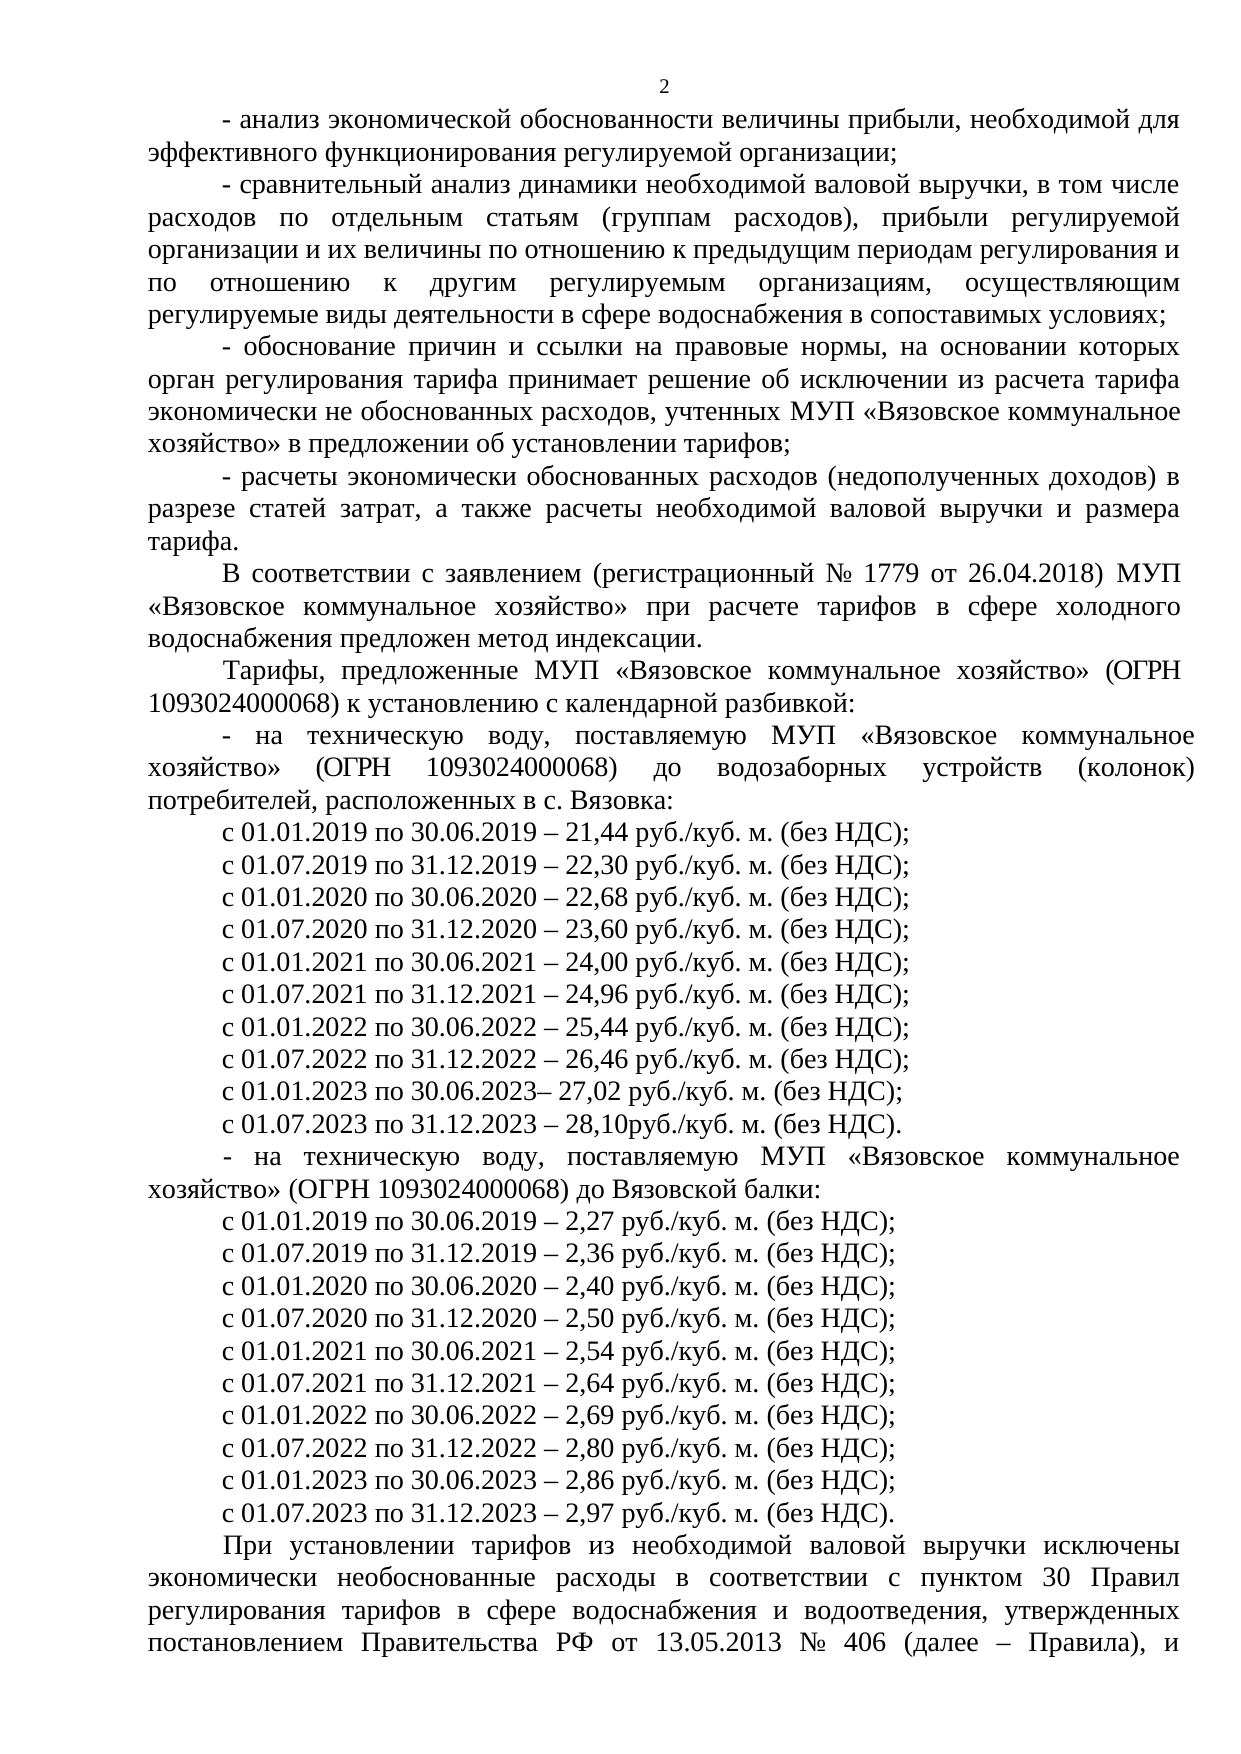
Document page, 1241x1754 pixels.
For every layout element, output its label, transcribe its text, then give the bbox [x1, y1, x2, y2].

text с 01.07.2022 по 31.12.2022 – 2,80 руб./куб. м. (без НДС); [148, 1431, 1189, 1463]
text с 01.01.2020 по 30.06.2020 – 22,68 руб./куб. м. (без НДС); [148, 880, 1189, 912]
text - обоснование причин и ссылки на правовые нормы, на основании которых орган регулирования тарифа принимает решение об исключении из расчета тарифа экономически не обоснованных расходов, учтенных МУП «Вязовское коммунальное хозяйство» в предложении об установлении тарифов; [148, 329, 1181, 459]
text с 01.01.2019 по 30.06.2019 – 21,44 руб./куб. м. (без НДС); [148, 815, 1189, 848]
text с 01.01.2022 по 30.06.2022 – 2,69 руб./куб. м. (без НДС); [148, 1398, 1189, 1431]
text с 01.01.2021 по 30.06.2021 – 2,54 руб./куб. м. (без НДС); [148, 1334, 1189, 1366]
text - на техническую воду, поставляемую МУП «Вязовское коммунальное хозяйство» (ОГРН 1093024000068) до водозаборных устройств (колонок) потребителей, расположенных в с. Вязовка: [148, 718, 1196, 815]
text с 01.01.2021 по 30.06.2021 – 24,00 руб./куб. м. (без НДС); [148, 945, 1189, 977]
text с 01.07.2020 по 31.12.2020 – 2,50 руб./куб. м. (без НДС); [148, 1301, 1189, 1334]
text с 01.01.2022 по 30.06.2022 – 25,44 руб./куб. м. (без НДС); [148, 1010, 1189, 1042]
text с 01.01.2019 по 30.06.2019 – 2,27 руб./куб. м. (без НДС); [148, 1204, 1189, 1236]
text - сравнительный анализ динамики необходимой валовой выручки, в том числе расходов по отдельным статьям (группам расходов), прибыли регулируемой организации и их величины по отношению к предыдущим периодам регулирования и по отношению к другим регулируемым организациям, осуществляющим регулируемые виды деятельности в сфере водоснабжения в сопоставимых условиях; [148, 167, 1181, 329]
text с 01.07.2021 по 31.12.2021 – 24,96 руб./куб. м. (без НДС); [148, 977, 1189, 1010]
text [148, 1528, 1181, 1658]
text с 01.07.2023 по 31.12.2023 – 2,97 руб./куб. м. (без НДС). [148, 1496, 1189, 1528]
text с 01.07.2022 по 31.12.2022 – 26,46 руб./куб. м. (без НДС); [148, 1042, 1189, 1074]
text - расчеты экономически обоснованных расходов (недополученных доходов) в разрезе статей затрат, а также расчеты необходимой валовой выручки и размера тарифа. [148, 459, 1181, 556]
text с 01.07.2020 по 31.12.2020 – 23,60 руб./куб. м. (без НДС); [148, 912, 1189, 945]
text с 01.07.2021 по 31.12.2021 – 2,64 руб./куб. м. (без НДС); [148, 1366, 1189, 1398]
text Тарифы, предложенные МУП «Вязовское коммунальное хозяйство» (ОГРН 1093024000068) к установлению с календарной разбивкой: [148, 653, 1181, 718]
text - на техническую воду, поставляемую МУП «Вязовское коммунальное хозяйство» (ОГРН 1093024000068) до Вязовской балки: [148, 1139, 1181, 1204]
text с 01.01.2020 по 30.06.2020 – 2,40 руб./куб. м. (без НДС); [148, 1269, 1189, 1301]
text с 01.01.2023 по 30.06.2023– 27,02 руб./куб. м. (без НДС); [148, 1074, 1189, 1107]
text В соответствии с заявлением (регистрационный № 1779 от 26.04.2018) МУП «Вязовское коммунальное хозяйство» при расчете тарифов в сфере холодного водоснабжения предложен метод индексации. [148, 556, 1181, 653]
text - анализ экономической обоснованности величины прибыли, необходимой для эффективного функционирования регулируемой организации; [148, 103, 1181, 167]
text с 01.01.2023 по 30.06.2023 – 2,86 руб./куб. м. (без НДС); [148, 1463, 1189, 1496]
text с 01.07.2019 по 31.12.2019 – 2,36 руб./куб. м. (без НДС); [148, 1236, 1189, 1269]
text с 01.07.2019 по 31.12.2019 – 22,30 руб./куб. м. (без НДС); [148, 848, 1189, 880]
text с 01.07.2023 по 31.12.2023 – 28,10руб./куб. м. (без НДС). [148, 1107, 1189, 1139]
